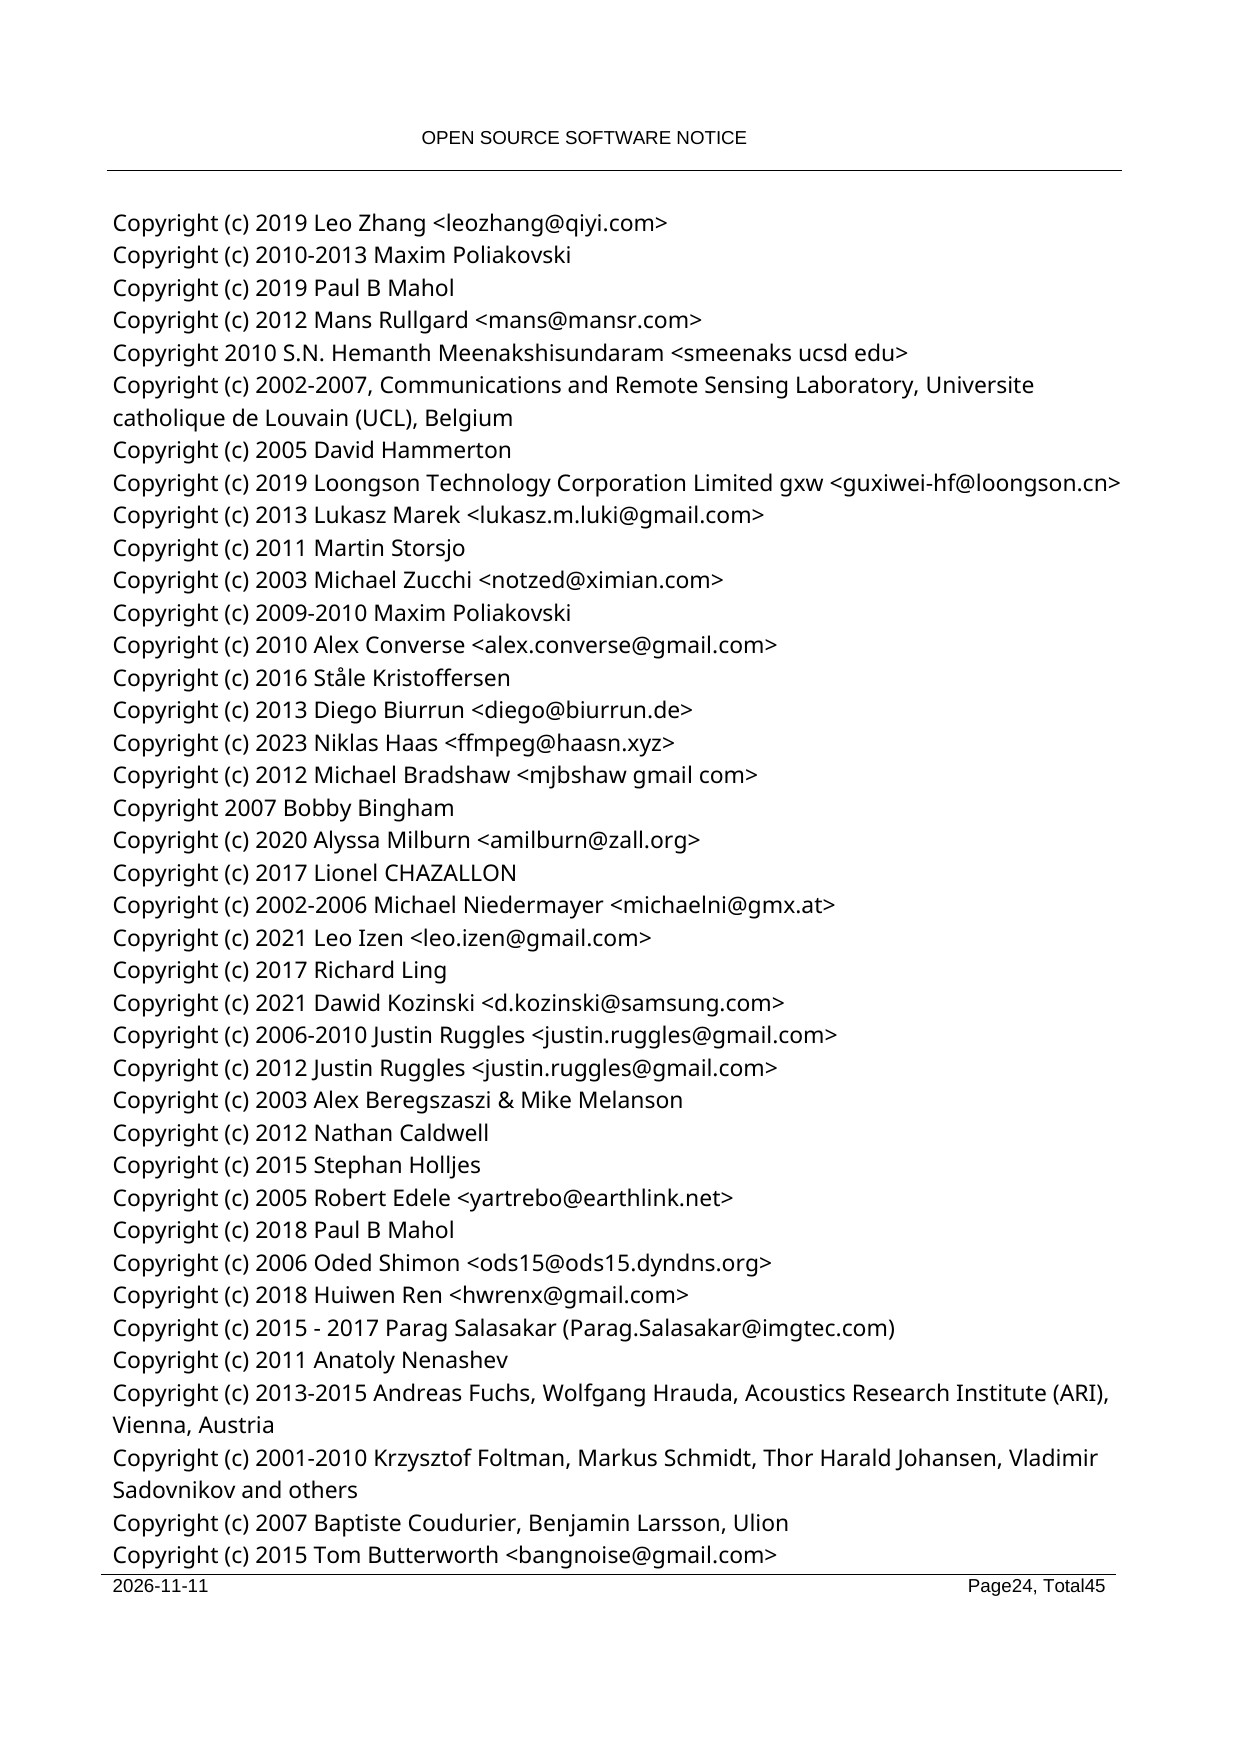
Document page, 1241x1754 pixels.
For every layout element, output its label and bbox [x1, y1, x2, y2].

text [112, 206, 1128, 1571]
